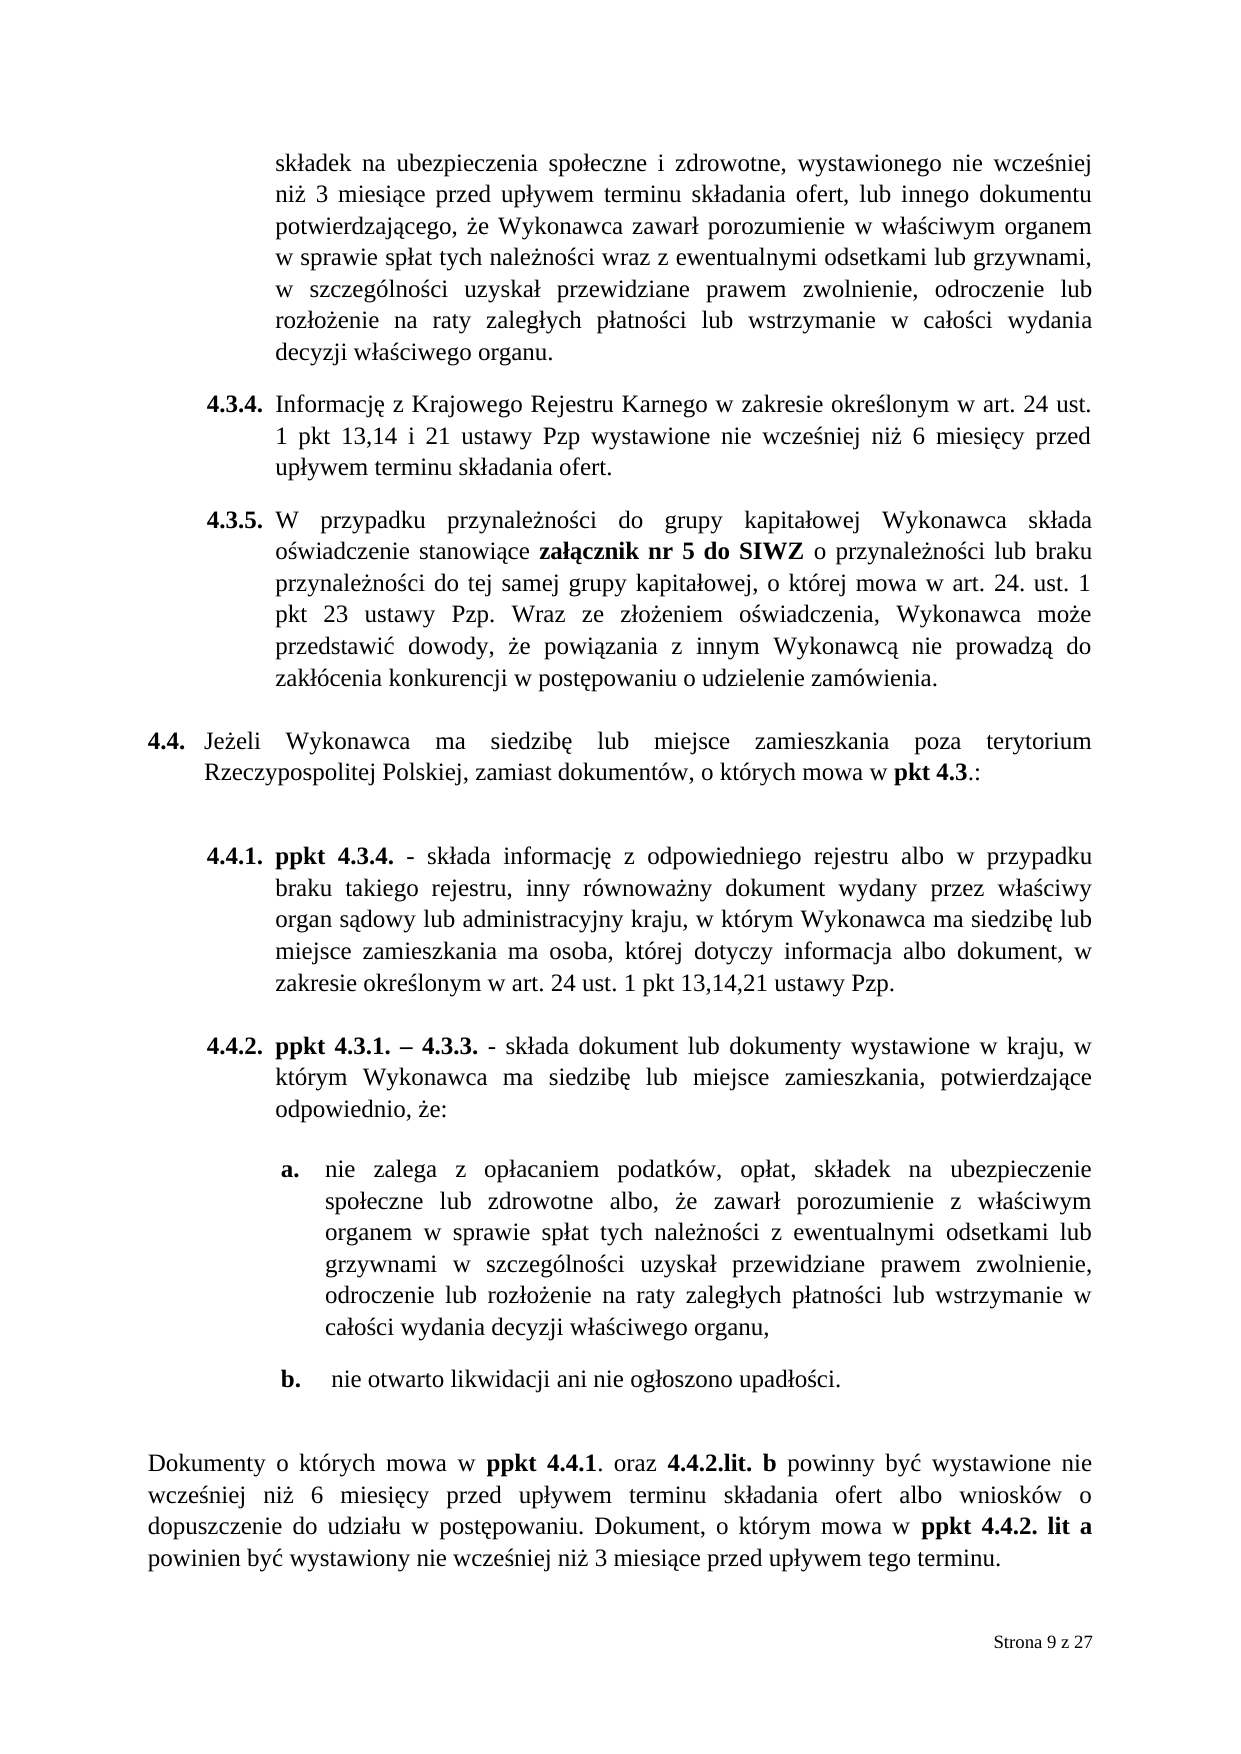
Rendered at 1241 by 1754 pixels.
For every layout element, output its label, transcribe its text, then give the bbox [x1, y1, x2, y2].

list W przypadku przynależności do grupy kapitałowej Wykonawca składa oświadczenie stanowiące załącznik nr 5 do SIWZ o przynależności lub braku przynależności do tej samej grupy kapitałowej, o której mowa w art. 24. ust. 1 pkt 23 ustawy Pzp. Wraz ze złożeniem oświadczenia, Wykonawca może przedstawić dowody, że powiązania z innym Wykonawcą nie prowadzą do zakłócenia konkurencji w postępowaniu o udzielenie zamówienia. [207, 505, 1093, 691]
list ppkt 4.3.4. - składa informację z odpowiedniego rejestru albo w przypadku braku takiego rejestru, inny równoważny dokument wydany przez właściwy organ sądowy lub administracyjny kraju, w którym Wykonawca ma siedzibę lub miejsce zamieszkania ma osoba, której dotyczy informacja albo dokument, w zakresie określonym w art. 24 ust. 1 pkt 13,14,21 ustawy Pzp. [207, 841, 1093, 996]
list Informację z Krajowego Rejestru Karnego w zakresie określonym w art. 24 ust. 1 pkt 13,14 i 21 ustawy Pzp wystawione nie wcześniej niż 6 miesięcy przed upływem terminu składania ofert. [207, 389, 1093, 481]
list nie zalega z opłacaniem podatków, opłat, składek na ubezpieczenie społeczne lub zdrowotne albo, że zawarł porozumienie z właściwym organem w sprawie spłat tych należności z ewentualnymi odsetkami lub grzywnami w szczególności uzyskał przewidziane prawem zwolnienie, odroczenie lub rozłożenie na raty zaległych płatności lub wstrzymanie w całości wydania decyzji właściwego organu, [281, 1154, 1093, 1341]
text Dokumenty o których mowa w ppkt 4.4.1. oraz 4.4.2.lit. b powinny być wystawione nie wcześniej niż 6 miesięcy przed upływem terminu składania ofert albo wniosków o dopuszczenie do udziału w postępowaniu. Dokument, o którym mowa w ppkt 4.4.2. lit a powinien być wystawiony nie wcześniej niż 3 miesiące przed upływem tego terminu. [148, 1448, 1093, 1572]
list Jeżeli Wykonawca ma siedzibę lub miejsce zamieszkania poza terytorium Rzeczypospolitej Polskiej, zamiast dokumentów, o których mowa w pkt 4.3.: [148, 726, 1093, 786]
list nie otwarto likwidacji ani nie ogłoszono upadłości. [281, 1364, 1093, 1393]
list ppkt 4.3.1. – 4.3.3. - składa dokument lub dokumenty wystawione w kraju, w którym Wykonawca ma siedzibę lub miejsce zamieszkania, potwierdzające odpowiednio, że: [207, 1031, 1093, 1123]
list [207, 148, 1093, 366]
